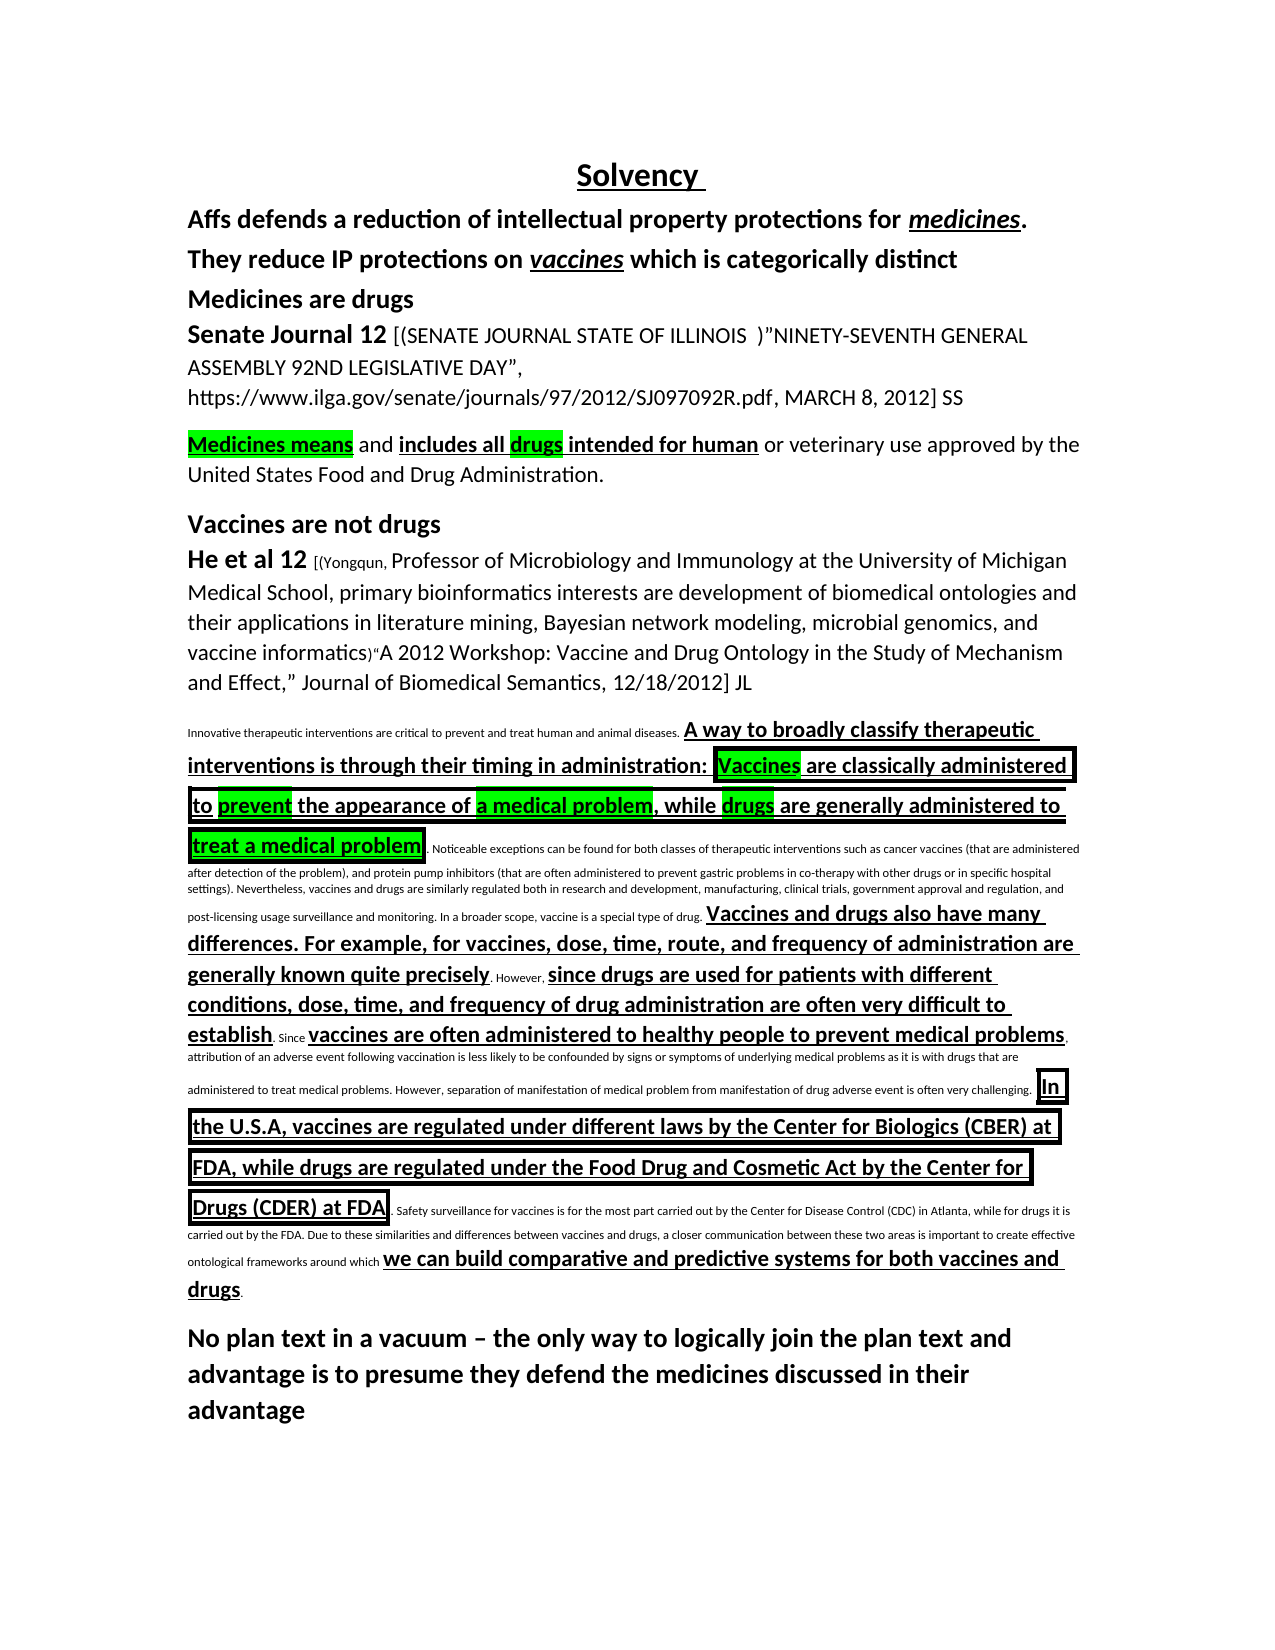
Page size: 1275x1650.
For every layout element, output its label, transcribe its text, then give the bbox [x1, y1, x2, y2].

text Senate Journal 12 [(SENATE JOURNAL STATE OF ILLINOIS )”NINETY-SEVENTH GENERAL ASSEMBLY 92ND LEGISLATIVE DAY”, https://www.ilga.gov/senate/journals/97/2012/SJ097092R.pdf, MARCH 8, 2012] SS [187, 317, 1087, 411]
text Innovative therapeutic interventions are critical to prevent and treat human and animal diseases. A way to broadly classify therapeutic interventions is through their timing in administration: Vaccines are classically administered to prevent the appearance of a medical problem, while drugs are generally administered to treat a medical problem. Noticeable exceptions can be found for both classes of therapeutic interventions such as cancer vaccines (that are administered after detection of the problem), and protein pump inhibitors (that are often administered to prevent gastric problems in co-therapy with other drugs or in specific hospital settings). Nevertheless, vaccines and drugs are similarly regulated both in research and development, manufacturing, clinical trials, government approval and regulation, and post-licensing usage surveillance and monitoring. In a broader scope, vaccine is a special type of drug. Vaccines and drugs also have many differences. For example, for vaccines, dose, time, route, and frequency of administration are generally known quite precisely. However, since drugs are used for patients with different conditions, dose, time, and frequency of drug administration are often very difficult to establish. Since vaccines are often administered to healthy people to prevent medical problems, attribution of an adverse event following vaccination is less likely to be confounded by signs or symptoms of underlying medical problems as it is with drugs that are administered to treat medical problems. However, separation of manifestation of medical problem from manifestation of drug adverse event is often very challenging. In the U.S.A, vaccines are regulated under different laws by the Center for Biologics (CBER) at FDA, while drugs are regulated under the Food Drug and Cosmetic Act by the Center for Drugs (CDER) at FDA. Safety surveillance for vaccines is for the most part carried out by the Center for Disease Control (CDC) in Atlanta, while for drugs it is carried out by the FDA. Due to these similarities and differences between vaccines and drugs, a closer communication between these two areas is important to create effective ontological frameworks around which we can build comparative and predictive systems for both vaccines and drugs. [187, 715, 1087, 1303]
subtitle Vaccines are not drugs [187, 507, 1087, 540]
text He et al 12 [(Yongqun, Professor of Microbiology and Immunology at the University of Michigan Medical School, primary bioinformatics interests are development of biomedical ontologies and their applications in literature mining, Bayesian network modeling, microbial genomics, and vaccine informatics)“A 2012 Workshop: Vaccine and Drug Ontology in the Study of Mechanism and Effect,” Journal of Biomedical Semantics, 12/18/2012] JL [187, 542, 1087, 696]
subtitle Solvency [187, 154, 1087, 195]
subtitle They reduce IP protections on vaccines which is categorically distinct [187, 242, 1087, 275]
subtitle Affs defends a reduction of intellectual property protections for medicines. [187, 202, 1087, 235]
subtitle No plan text in a vacuum – the only way to logically join the plan text and advantage is to presume they defend the medicines discussed in their advantage [187, 1322, 1087, 1426]
subtitle Medicines are drugs [187, 282, 1087, 315]
text Medicines means and includes all drugs intended for human or veterinary use approved by the United States Food and Drug Administration. [187, 430, 1087, 488]
